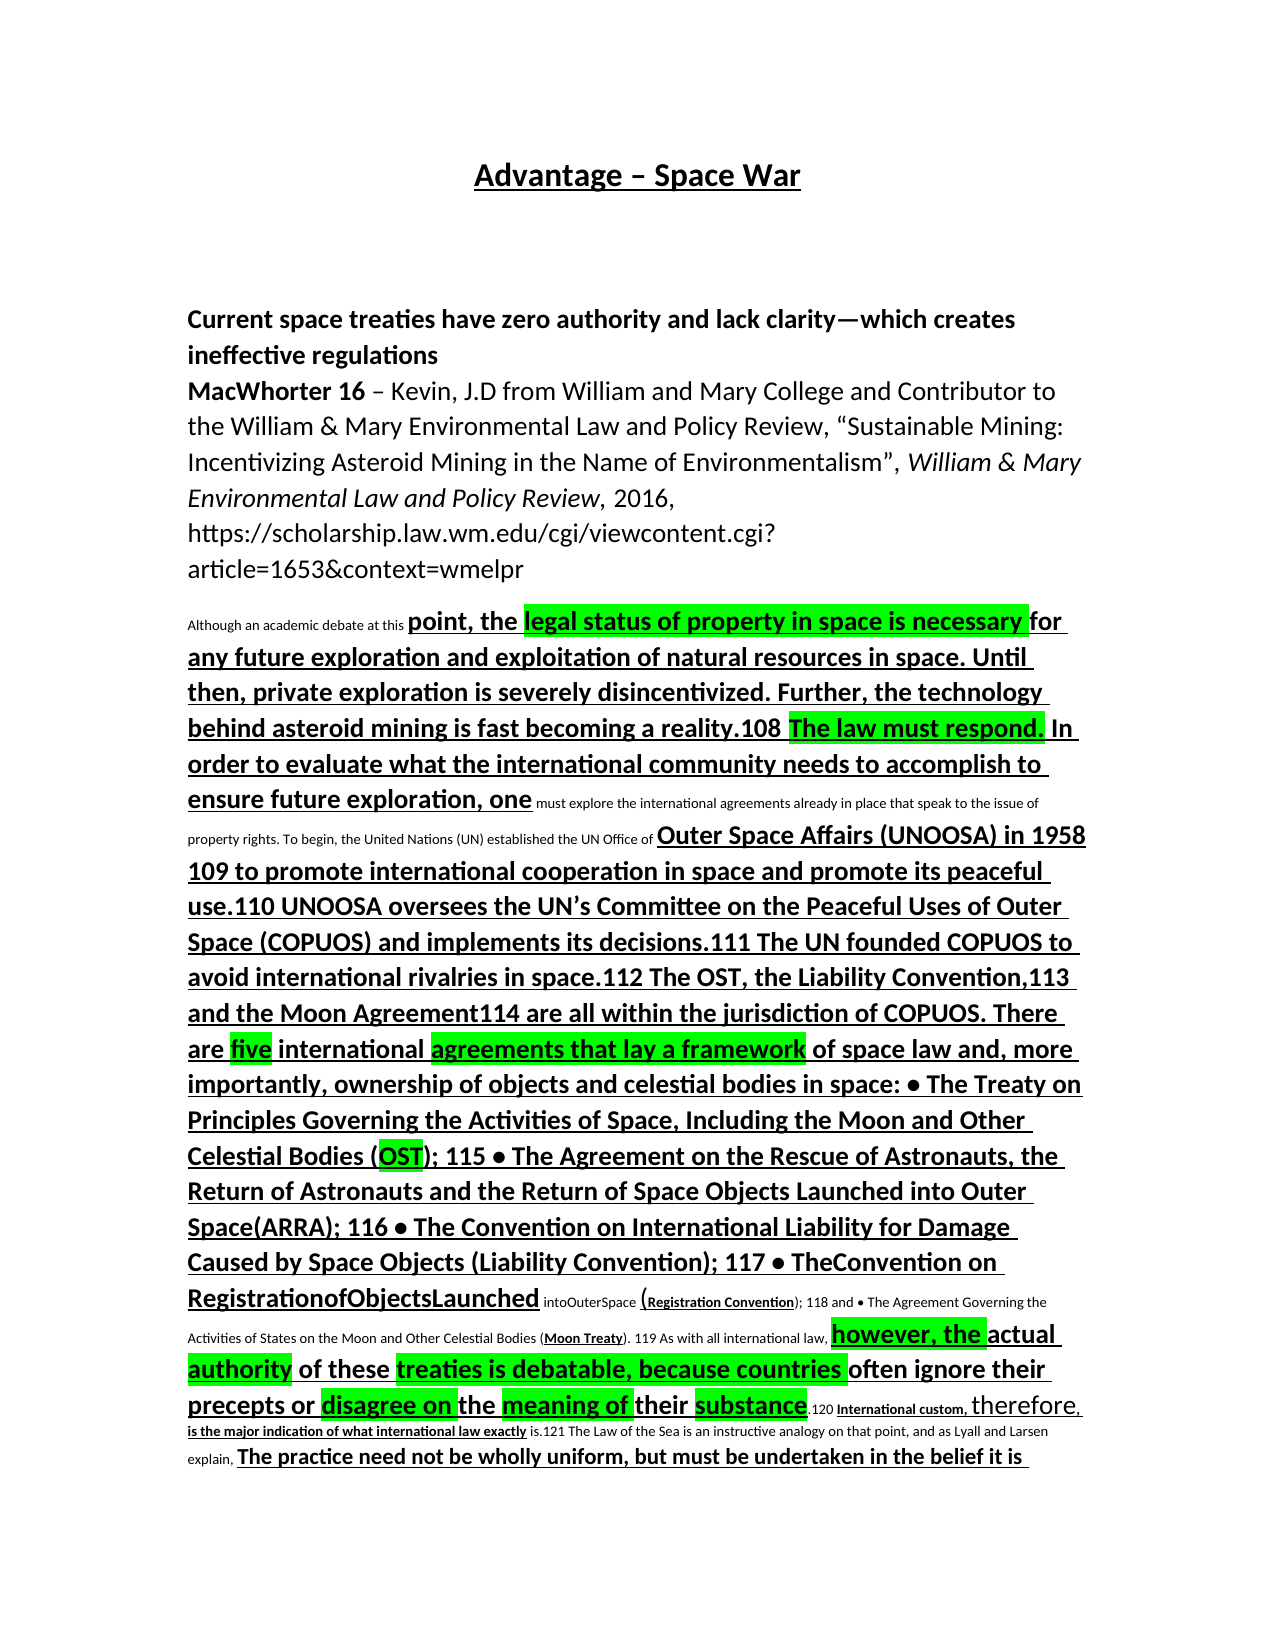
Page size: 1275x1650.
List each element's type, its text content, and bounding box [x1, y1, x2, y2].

subtitle Current space treaties have zero authority and lack clarity—which creates ineffective regulations [187, 303, 1087, 371]
subtitle Advantage – Space War [187, 154, 1087, 195]
text MacWhorter 16 – Kevin, J.D from William and Mary College and Contributor to the William & Mary Environmental Law and Policy Review, “Sustainable Mining: Incentivizing Asteroid Mining in the Name of Environmentalism”, William & Mary Environmental Law and Policy Review, 2016, https://scholarship.law.wm.edu/cgi/viewcontent.cgi?article=1653&context=wmelpr [187, 374, 1087, 585]
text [187, 604, 1087, 1471]
